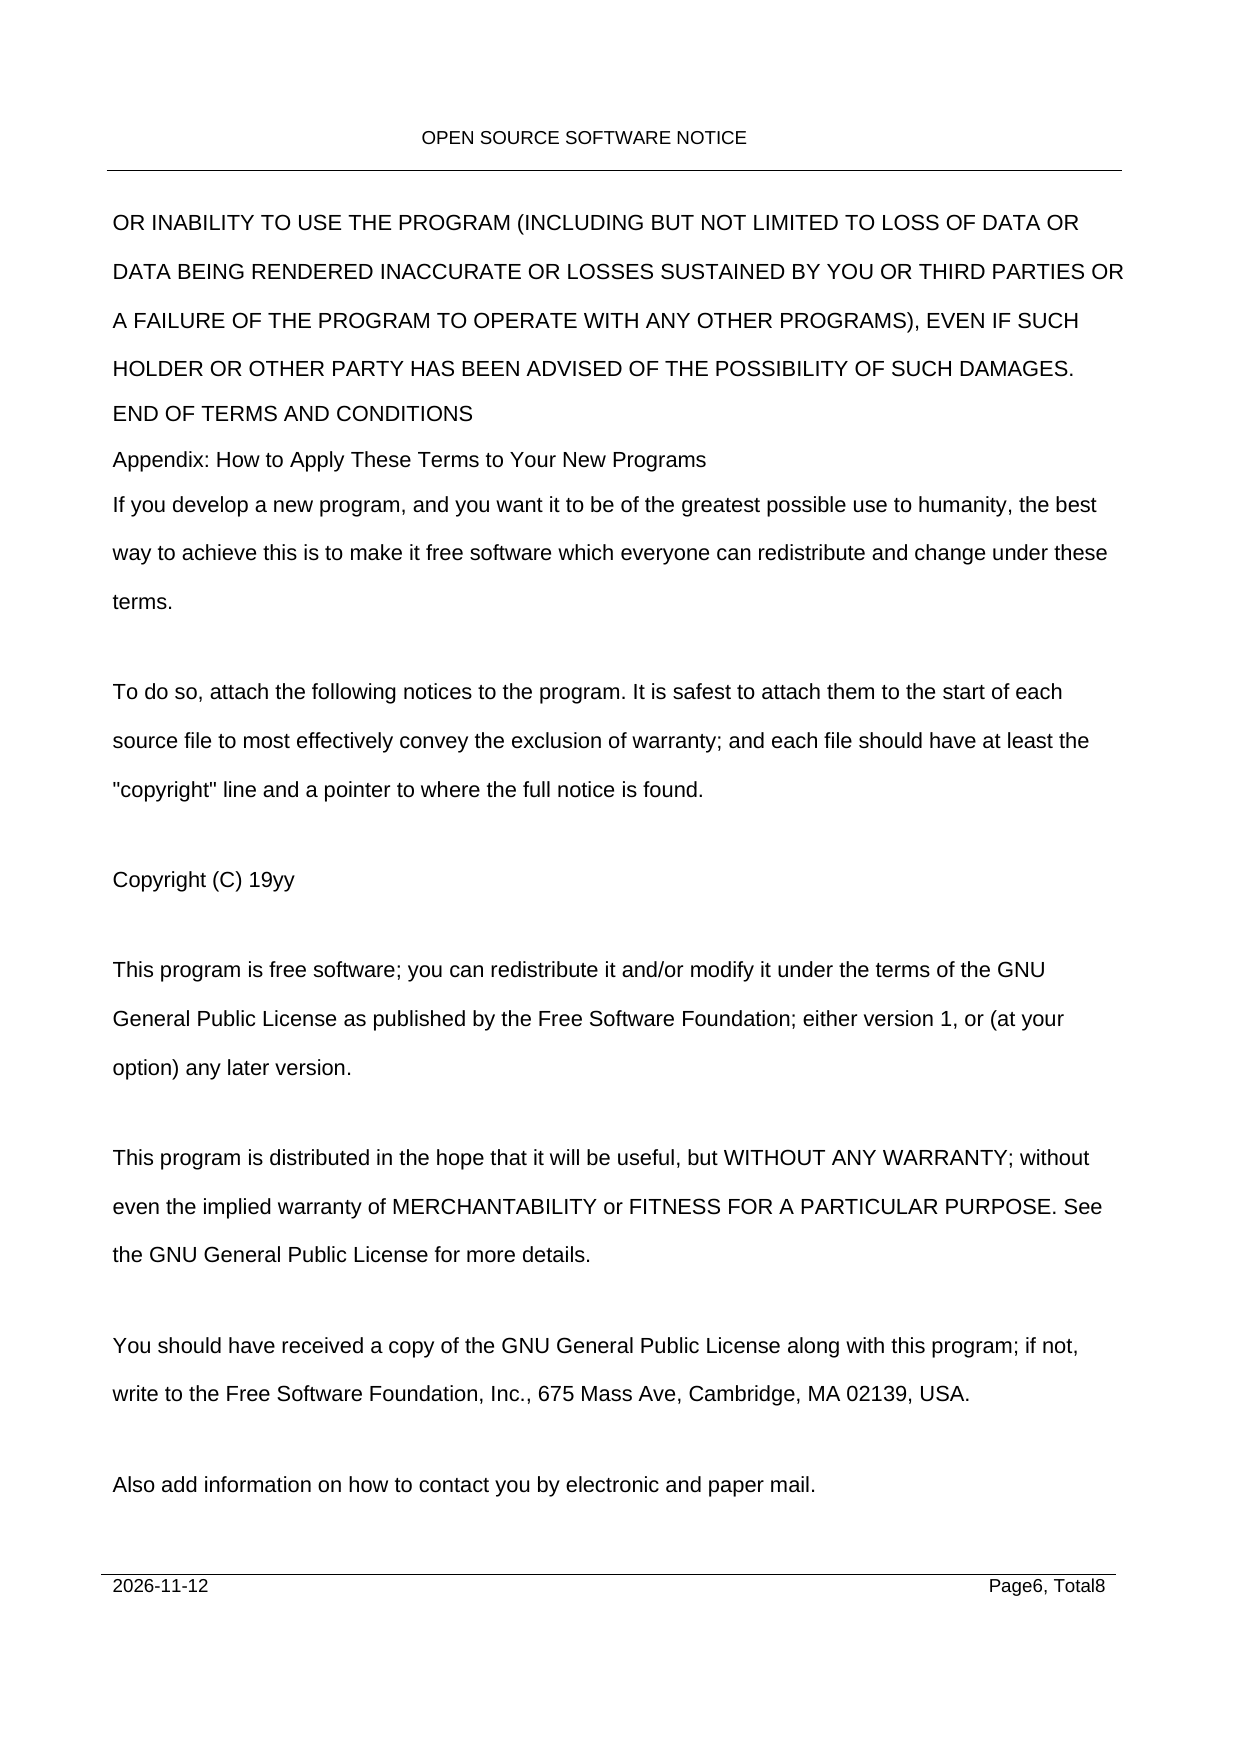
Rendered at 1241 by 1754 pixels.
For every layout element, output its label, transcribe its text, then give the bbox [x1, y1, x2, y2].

text END OF TERMS AND CONDITIONS [112, 398, 1128, 430]
text Copyright (C) 19yy [112, 863, 1128, 896]
text Also add information on how to contact you by electronic and paper mail. [112, 1468, 1128, 1500]
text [112, 206, 1128, 385]
text If you develop a new program, and you want it to be of the greatest possible use to humanity, the best way to achieve this is to make it free software which everyone can redistribute and change under these terms. [112, 488, 1128, 618]
text You should have received a copy of the GNU General Public License along with this program; if not, write to the Free Software Foundation, Inc., 675 Mass Ave, Cambridge, MA 02139, USA. [112, 1329, 1128, 1410]
text To do so, attach the following notices to the program. It is safest to attach them to the start of each source file to most effectively convey the exclusion of warranty; and each file should have at least the "copyright" line and a pointer to where the full notice is found. [112, 676, 1128, 806]
text Appendix: How to Apply These Terms to Your New Programs [112, 443, 1128, 475]
text This program is distributed in the hope that it will be useful, but WITHOUT ANY WARRANTY; without even the implied warranty of MERCHANTABILITY or FITNESS FOR A PARTICULAR PURPOSE. See the GNU General Public License for more details. [112, 1141, 1128, 1271]
text This program is free software; you can redistribute it and/or modify it under the terms of the GNU General Public License as published by the Free Software Foundation; either version 1, or (at your option) any later version. [112, 953, 1128, 1083]
